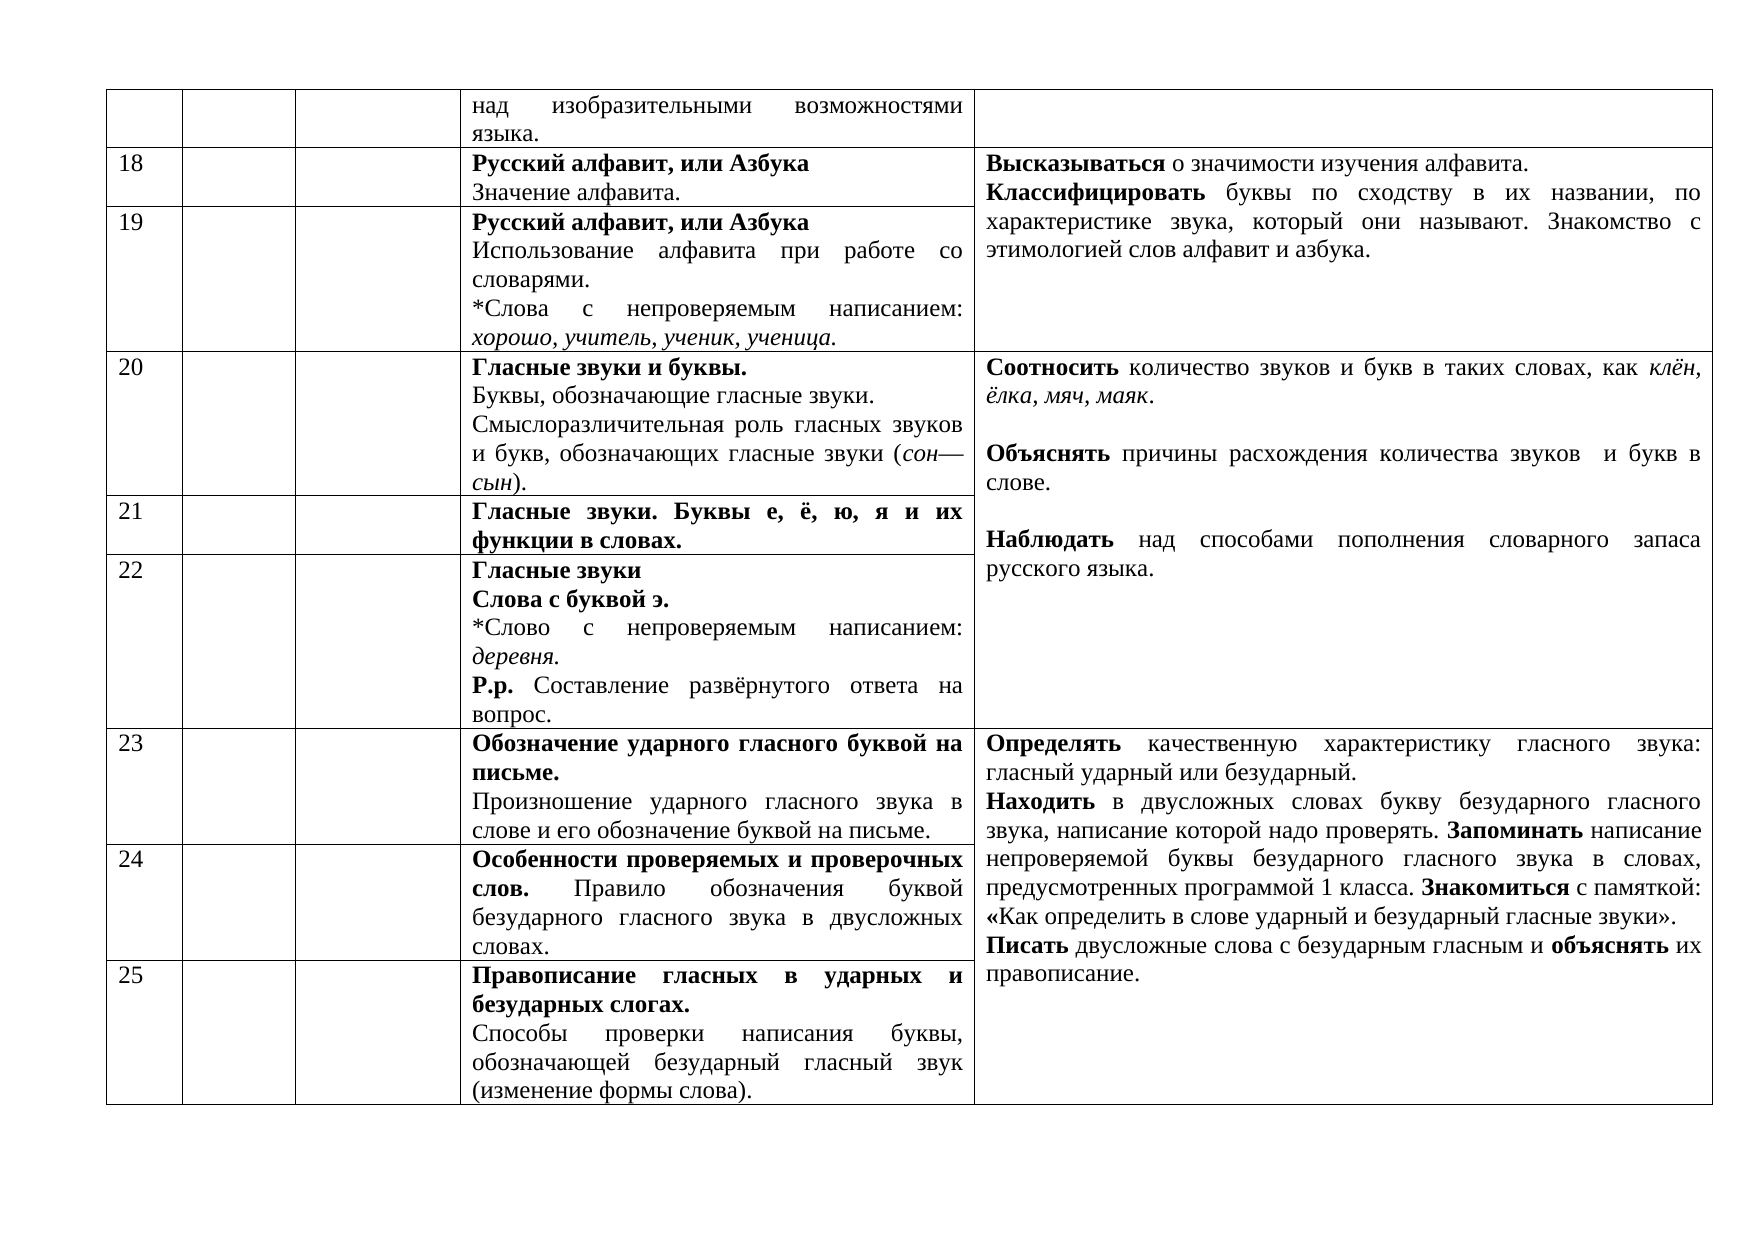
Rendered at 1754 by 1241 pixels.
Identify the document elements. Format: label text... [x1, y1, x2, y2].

table_cell [296, 555, 460, 727]
table_cell Русский алфавит, или Азбука Использование алфавита при работе со словарями. *Слова с непроверяемым написанием: хорошо, учитель, ученик, ученица. [461, 207, 974, 351]
table_cell 19 [107, 207, 182, 351]
table_cell [183, 961, 295, 1104]
table_cell [296, 148, 460, 206]
table_cell Русский алфавит, или Азбука Значение алфавита. [461, 148, 974, 206]
table_cell 24 [107, 845, 182, 959]
table_cell Гласные звуки и буквы. Буквы, обозначающие гласные звуки. Смыслоразличительная роль гласных звуков и букв, обозначающих гласные звуки (сон—сын). [461, 352, 974, 495]
table_cell Обозначение ударного гласного буквой на письме. Произношение ударного гласного звука в слове и его обозначение буквой на письме. [461, 729, 974, 843]
table_cell Высказываться о значимости изучения алфавита. Классифицировать буквы по сходству в их названии, по характеристике звука, который они называют. Знакомство с этимологией слов алфавит и азбука. [975, 148, 1712, 351]
table_cell [296, 207, 460, 351]
table_cell [296, 90, 460, 147]
table_cell 21 [107, 496, 182, 554]
table_cell [183, 729, 295, 843]
table_cell Особенности проверяемых и проверочных слов. Правило обозначения буквой безударного гласного звука в двусложных словах. [461, 845, 974, 959]
table_cell Гласные звуки Слова с буквой э. *Слово с непроверяемым написанием: деревня. Р.р. Составление развёрнутого ответа на вопрос. [461, 555, 974, 727]
table_cell 17 [107, 90, 182, 147]
table_cell Соотносить количество звуков и букв в таких словах, как клён, ёлка, мяч, маяк. Объяснять причины расхождения количества звуков и букв в слове. Наблюдать над способами пополнения словарного запаса русского языка. [975, 352, 1712, 727]
table_cell [183, 352, 295, 495]
table_cell [183, 845, 295, 959]
table_cell Гласные звуки. Буквы е, ё, ю, я и их функции в словах. [461, 496, 974, 554]
table_cell [183, 555, 295, 727]
table_cell [183, 207, 295, 351]
table_cell [183, 148, 295, 206]
table_cell [296, 961, 460, 1104]
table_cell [461, 90, 974, 147]
table_cell 23 [107, 729, 182, 843]
table_cell Правописание гласных в ударных и безударных слогах. Способы проверки написания буквы, обозначающей безударный гласный звук (изменение формы слова). [461, 961, 974, 1104]
table_cell [296, 496, 460, 554]
table_cell 22 [107, 555, 182, 727]
table_cell [183, 90, 295, 147]
table_cell [296, 845, 460, 959]
table_cell [296, 729, 460, 843]
table_cell 18 [107, 148, 182, 206]
table_cell 20 [107, 352, 182, 495]
table_cell [296, 352, 460, 495]
table_cell 25 [107, 961, 182, 1104]
table_cell Определять качественную характеристику гласного звука: гласный ударный или безударный. Находить в двусложных словах букву безударного гласного звука, написание которой надо проверять. Запоминать написание непроверяемой буквы безударного гласного звука в словах, предусмотренных программой 1 класса. Знакомиться с памяткой: «Как определить в слове ударный и безударный гласные звуки». Писать двусложные слова с безударным гласным и объяснять их правописание. [975, 729, 1712, 1104]
table_cell [183, 496, 295, 554]
